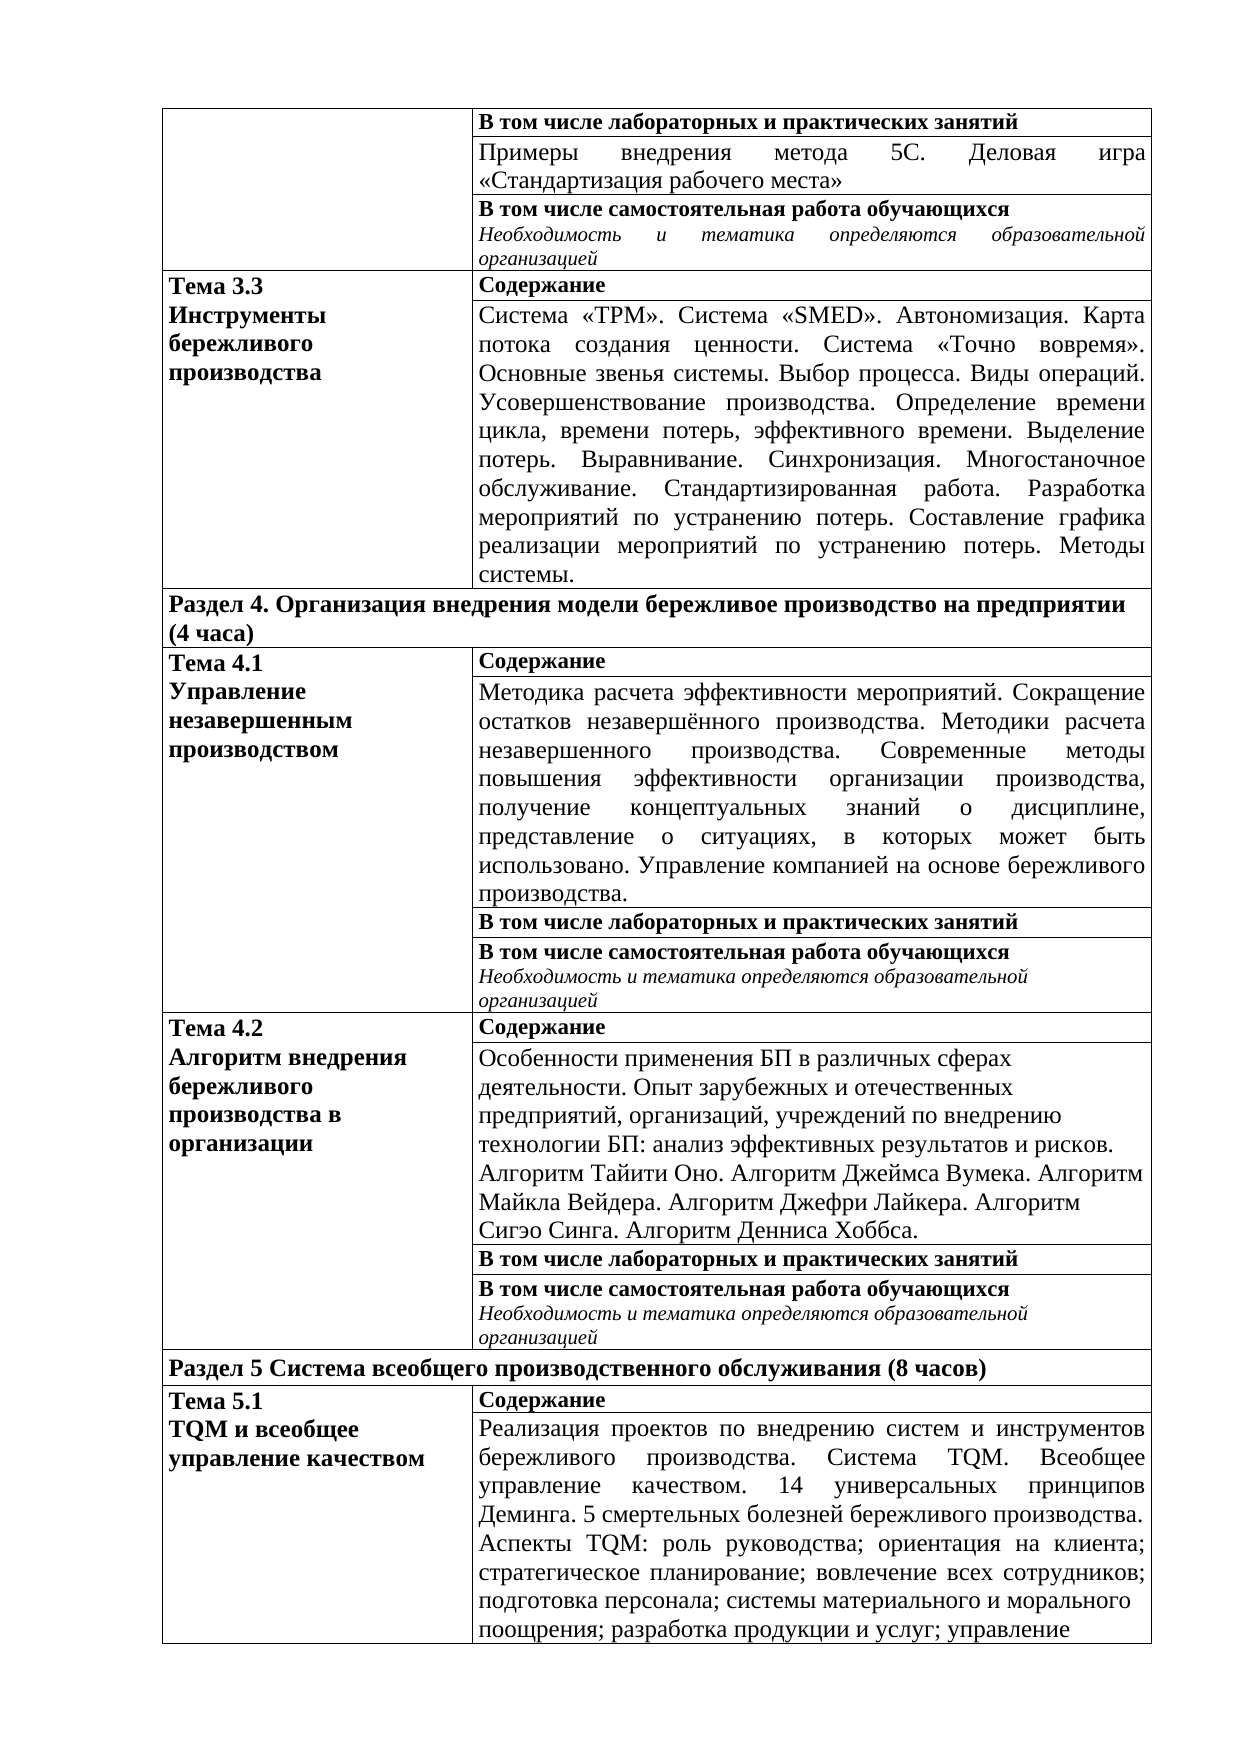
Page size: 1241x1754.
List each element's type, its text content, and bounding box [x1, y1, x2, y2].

table_cell В том числе лабораторных и практических занятий [473, 109, 1151, 136]
table_cell Тема 4.1 Управление незавершенным производством [163, 648, 472, 1012]
table_cell Раздел 4. Организация внедрения модели бережливое производство на предприятии (4 часа) [163, 589, 1151, 647]
table_cell Раздел 5 Система всеобщего производственного обслуживания (8 часов) [163, 1350, 1151, 1385]
table_cell Содержание [473, 1386, 1151, 1412]
table_cell Система «ТРМ». Система «SMED». Автономизация. Карта потока создания ценности. Система «Точно вовремя». Основные звенья системы. Выбор процесса. Виды операций. Усовершенствование производства. Определение времени цикла, времени потерь, эффективного времени. Выделение потерь. Выравнивание. Синхронизация. Многостаночное обслуживание. Стандартизированная работа. Разработка мероприятий по устранению потерь. Составление графика реализации мероприятий по устранению потерь. Методы системы. [473, 301, 1151, 588]
table_cell Содержание [473, 271, 1151, 299]
table_cell Содержание [473, 648, 1151, 676]
table_cell В том числе лабораторных и практических занятий [473, 908, 1151, 937]
table_cell В том числе лабораторных и практических занятий [473, 1245, 1151, 1274]
table_cell Тема 3.3 Инструменты бережливого производства [163, 271, 472, 588]
table_cell Примеры внедрения метода 5С. Деловая игра «Стандартизация рабочего места» [473, 137, 1151, 194]
table_cell Тема 5.1 TQM и всеобщее управление качеством [163, 1386, 472, 1643]
table_cell В том числе самостоятельная работа обучающихся Необходимость и тематика определяются образовательной организацией [473, 1275, 1151, 1349]
table_cell В том числе самостоятельная работа обучающихся Необходимость и тематика определяются образовательной организацией [473, 195, 1151, 270]
table_cell Методика расчета эффективности мероприятий. Сокращение остатков незавершённого производства. Методики расчета незавершенного производства. Современные методы повышения эффективности организации производства, получение концептуальных знаний о дисциплине, представление о ситуациях, в которых может быть использовано. Управление компанией на основе бережливого производства. [473, 677, 1151, 907]
table_cell Содержание [473, 1013, 1151, 1042]
table_cell В том числе самостоятельная работа обучающихся Необходимость и тематика определяются образовательной организацией [473, 938, 1151, 1012]
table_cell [473, 1413, 1151, 1643]
table_cell Тема 4.2 Алгоритм внедрения бережливого производства в организации [163, 1013, 472, 1349]
table_cell Особенности применения БП в различных сферах деятельности. Опыт зарубежных и отечественных предприятий, организаций, учреждений по внедрению технологии БП: анализ эффективных результатов и рисков. Алгоритм Тайити Оно. Алгоритм Джеймса Вумека. Алгоритм Майкла Вейдера. Алгоритм Джефри Лайкера. Алгоритм Сигэо Синга. Алгоритм Денниса Хоббса. [473, 1043, 1151, 1244]
